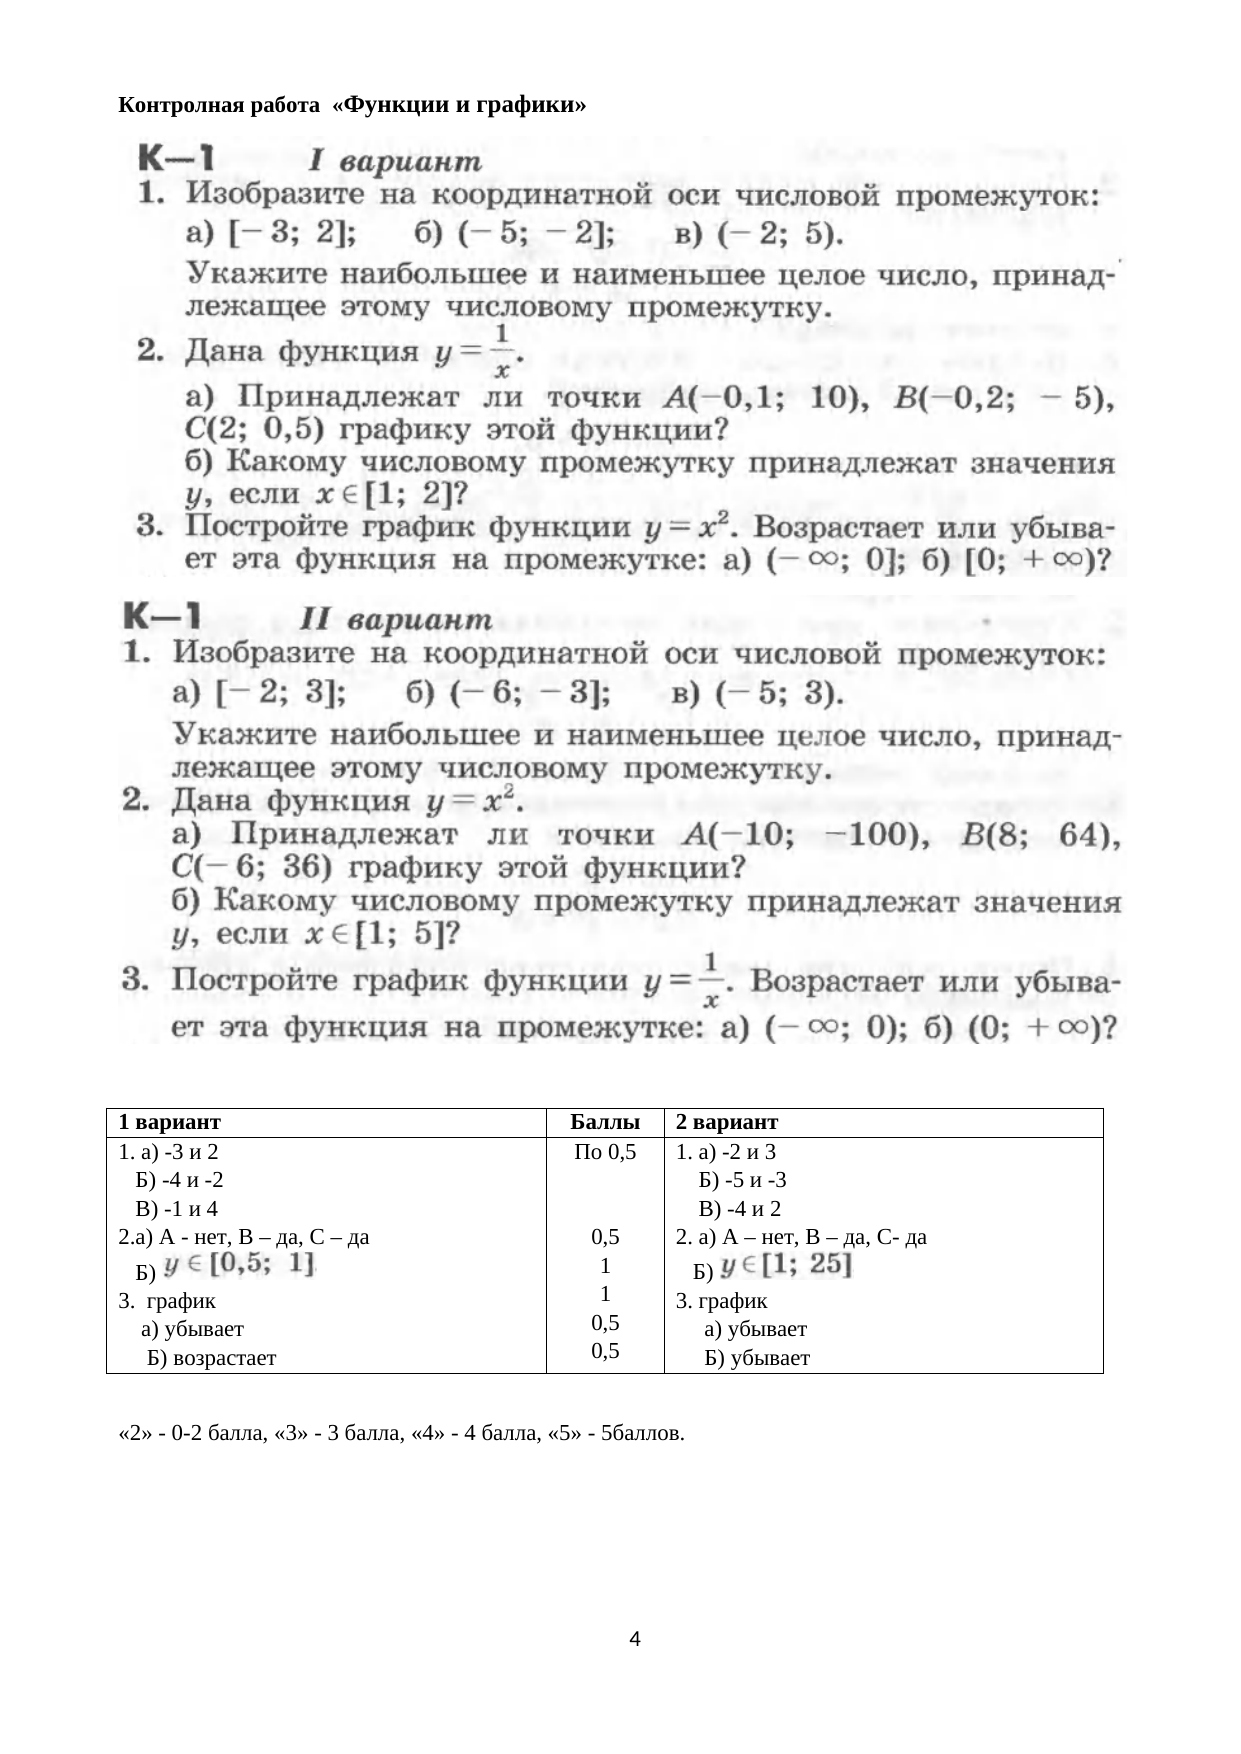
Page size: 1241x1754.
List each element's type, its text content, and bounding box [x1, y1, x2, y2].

picture [719, 1251, 854, 1280]
table_header Баллы [547, 1109, 664, 1137]
table_header 1 вариант [107, 1109, 546, 1137]
picture [118, 136, 1128, 577]
table_cell По 0,5 0,5 1 1 0,5 0,5 [547, 1138, 664, 1372]
table_cell 1. а) -2 и 3 Б) -5 и -3 В) -4 и 2 2. а) А – нет, В – да, С- да Б) 3. график а) убывает Б) убывает [665, 1138, 1103, 1372]
picture [118, 595, 1128, 1044]
picture [161, 1251, 317, 1280]
text «2» - 0-2 балла, «3» - 3 балла, «4» - 4 балла, «5» - 5баллов. [118, 1418, 1152, 1445]
table_cell 1. а) -3 и 2 Б) -4 и -2 В) -1 и 4 2.а) А - нет, В – да, С – да Б) 3. график а) убывает Б) возрастает [107, 1138, 546, 1372]
table_header 2 вариант [665, 1109, 1103, 1137]
text Контролная работа «Функции и графики» [118, 89, 1152, 117]
